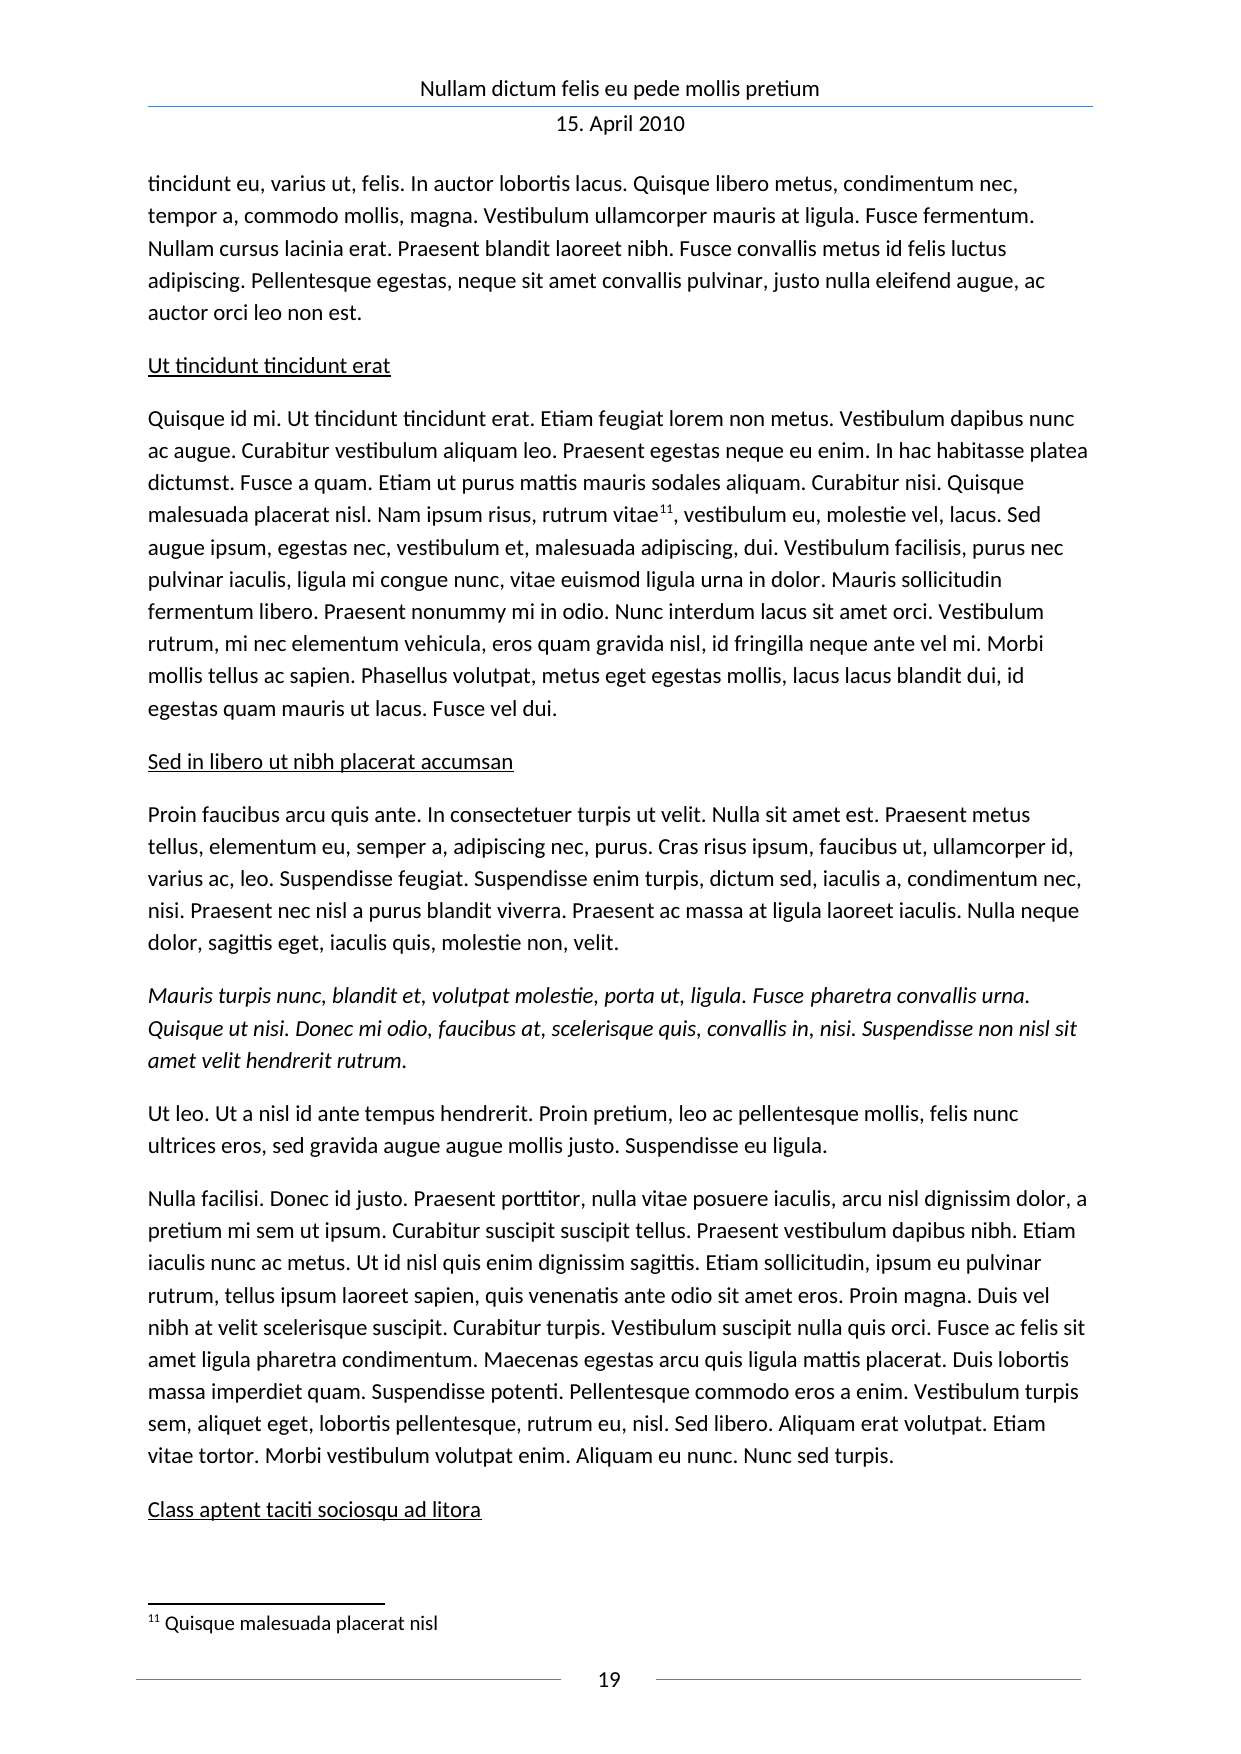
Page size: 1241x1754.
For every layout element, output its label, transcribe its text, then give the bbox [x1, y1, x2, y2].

text Nulla facilisi. Donec id justo. Praesent porttitor, nulla vitae posuere iaculis, arcu nisl dignissim dolor, a pretium mi sem ut ipsum. Curabitur suscipit suscipit tellus. Praesent vestibulum dapibus nibh. Etiam iaculis nunc ac metus. Ut id nisl quis enim dignissim sagittis. Etiam sollicitudin, ipsum eu pulvinar rutrum, tellus ipsum laoreet sapien, quis venenatis ante odio sit amet eros. Proin magna. Duis vel nibh at velit scelerisque suscipit. Curabitur turpis. Vestibulum suscipit nulla quis orci. Fusce ac felis sit amet ligula pharetra condimentum. Maecenas egestas arcu quis ligula mattis placerat. Duis lobortis massa imperdiet quam. Suspendisse potenti. Pellentesque commodo eros a enim. Vestibulum turpis sem, aliquet eget, lobortis pellentesque, rutrum eu, nisl. Sed libero. Aliquam erat volutpat. Etiam vitae tortor. Morbi vestibulum volutpat enim. Aliquam eu nunc. Nunc sed turpis. [148, 1184, 1093, 1470]
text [148, 169, 1093, 326]
text Class aptent taciti sociosqu ad litora [148, 1495, 1093, 1523]
text Ut leo. Ut a nisl id ante tempus hendrerit. Proin pretium, leo ac pellentesque mollis, felis nunc ultrices eros, sed gravida augue augue mollis justo. Suspendisse eu ligula. [148, 1099, 1093, 1159]
text Quisque id mi. Ut tincidunt tincidunt erat. Etiam feugiat lorem non metus. Vestibulum dapibus nunc ac augue. Curabitur vestibulum aliquam leo. Praesent egestas neque eu enim. In hac habitasse platea dictumst. Fusce a quam. Etiam ut purus mattis mauris sodales aliquam. Curabitur nisi. Quisque malesuada placerat nisl. Nam ipsum risus, rutrum vitae, vestibulum eu, molestie vel, lacus. Sed augue ipsum, egestas nec, vestibulum et, malesuada adipiscing, dui. Vestibulum facilisis, purus nec pulvinar iaculis, ligula mi congue nunc, vitae euismod ligula urna in dolor. Mauris sollicitudin fermentum libero. Praesent nonummy mi in odio. Nunc interdum lacus sit amet orci. Vestibulum rutrum, mi nec elementum vehicula, eros quam gravida nisl, id fringilla neque ante vel mi. Morbi mollis tellus ac sapien. Phasellus volutpat, metus eget egestas mollis, lacus lacus blandit dui, id egestas quam mauris ut lacus. Fusce vel dui. [148, 404, 1093, 722]
text Proin faucibus arcu quis ante. In consectetuer turpis ut velit. Nulla sit amet est. Praesent metus tellus, elementum eu, semper a, adipiscing nec, purus. Cras risus ipsum, faucibus ut, ullamcorper id, varius ac, leo. Suspendisse feugiat. Suspendisse enim turpis, dictum sed, iaculis a, condimentum nec, nisi. Praesent nec nisl a purus blandit viverra. Praesent ac massa at ligula laoreet iaculis. Nulla neque dolor, sagittis eget, iaculis quis, molestie non, velit. [148, 800, 1093, 957]
text Ut tincidunt tincidunt erat [148, 351, 1093, 379]
text Mauris turpis nunc, blandit et, volutpat molestie, porta ut, ligula. Fusce pharetra convallis urna. Quisque ut nisi. Donec mi odio, faucibus at, scelerisque quis, convallis in, nisi. Suspendisse non nisl sit amet velit hendrerit rutrum. [148, 982, 1093, 1074]
text Sed in libero ut nibh placerat accumsan [148, 747, 1093, 775]
